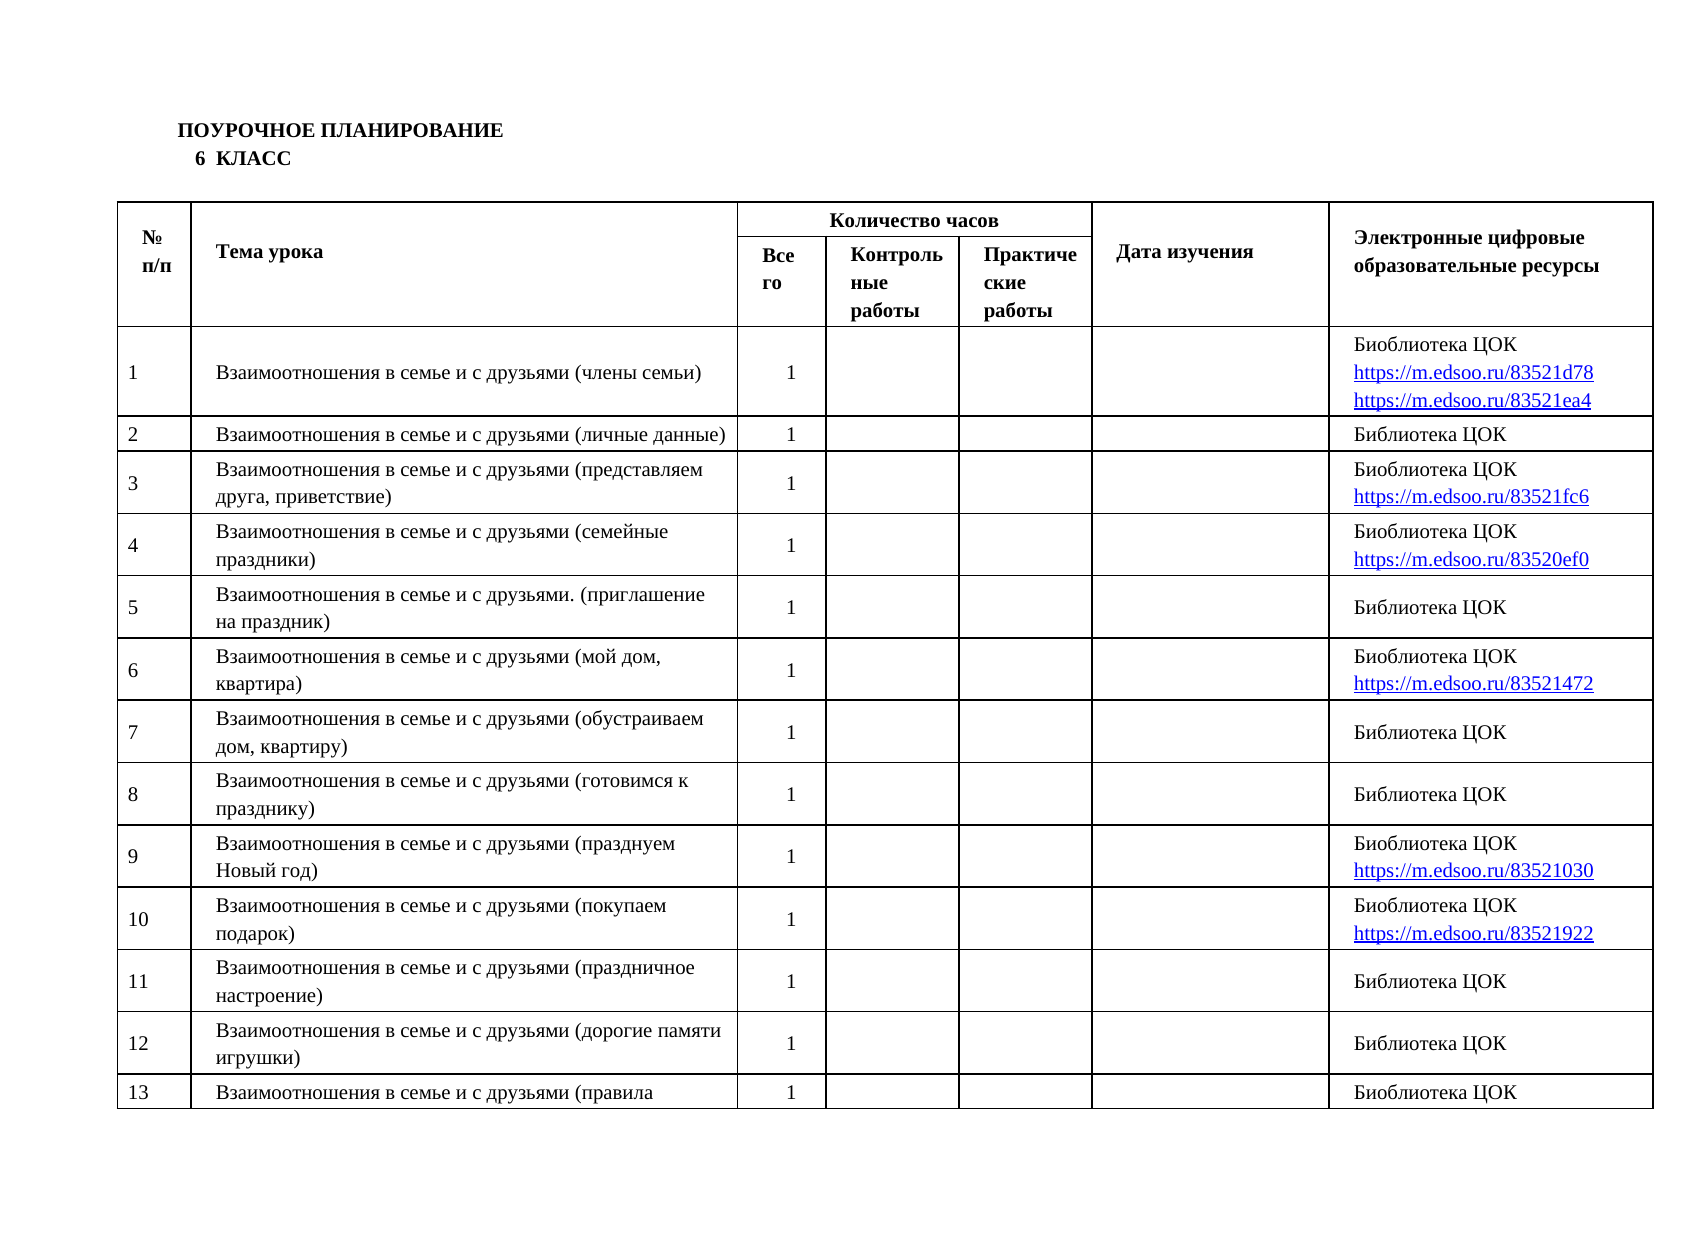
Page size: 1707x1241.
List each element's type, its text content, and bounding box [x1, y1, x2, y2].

table_cell 1 [738, 888, 825, 948]
table_cell [960, 417, 1091, 450]
table_cell 1 [738, 950, 825, 1011]
table_cell 1 [738, 701, 825, 762]
table_cell Взаимоотношения в семье и с друзьями (мой дом, квартира) [192, 639, 737, 699]
table_cell [827, 576, 958, 637]
table_cell 3 [118, 452, 190, 512]
table_cell 8 [118, 763, 190, 824]
table_cell Биоблиотека ЦОК https://m.edsoo.ru/83521922 [1330, 888, 1652, 948]
table_header № п/п [118, 203, 190, 326]
table_cell [960, 888, 1091, 948]
table_cell [1093, 417, 1328, 450]
table_cell 5 [118, 576, 190, 637]
table_cell [1093, 576, 1328, 637]
table_cell [1093, 452, 1328, 512]
table_cell 6 [118, 639, 190, 699]
table_cell [1093, 1075, 1328, 1108]
table_cell [960, 701, 1091, 762]
table_cell [1093, 327, 1328, 415]
table_cell [827, 639, 958, 699]
table_cell Взаимоотношения в семье и с друзьями (праздничное настроение) [192, 950, 737, 1011]
table_cell Взаимоотношения в семье и с друзьями (дорогие памяти игрушки) [192, 1012, 737, 1073]
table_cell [1330, 1075, 1652, 1108]
table_cell [1093, 639, 1328, 699]
table_cell [960, 950, 1091, 1011]
table_cell [960, 763, 1091, 824]
table_cell 9 [118, 826, 190, 886]
table_cell Все го [738, 237, 825, 326]
table_cell [1093, 701, 1328, 762]
table_cell Биоблиотека ЦОК https://m.edsoo.ru/83520ef0 [1330, 514, 1652, 575]
table_cell Библиотека ЦОК [1330, 763, 1652, 824]
table_cell 1 [738, 576, 825, 637]
table_cell Биоблиотека ЦОК https://m.edsoo.ru/83521d78 https://m.edsoo.ru/83521ea4 [1330, 327, 1652, 415]
table_cell [1093, 826, 1328, 886]
table_cell 12 [118, 1012, 190, 1073]
table_cell [960, 514, 1091, 575]
table_cell [827, 417, 958, 450]
table_cell 1 [738, 826, 825, 886]
table_cell 1 [738, 514, 825, 575]
text ПОУРОЧНОЕ ПЛАНИРОВАНИЕ [177, 118, 1618, 142]
table_cell [960, 826, 1091, 886]
table_cell 1 [118, 327, 190, 415]
table_cell Библиотека ЦОК [1330, 1012, 1652, 1073]
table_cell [192, 1075, 737, 1108]
table_cell Библиотека ЦОК [1330, 701, 1652, 762]
table_cell 1 [738, 639, 825, 699]
table_cell 1 [738, 1012, 825, 1073]
table_header Количество часов [738, 203, 1091, 236]
table_cell [960, 576, 1091, 637]
table_cell Взаимоотношения в семье и с друзьями (семейные праздники) [192, 514, 737, 575]
table_cell Взаимоотношения в семье и с друзьями (личные данные) [192, 417, 737, 450]
table_cell 7 [118, 701, 190, 762]
table_cell Биоблиотека ЦОК https://m.edsoo.ru/83521fc6 [1330, 452, 1652, 512]
table_cell [827, 327, 958, 415]
table_cell 11 [118, 950, 190, 1011]
table_cell [827, 763, 958, 824]
table_cell [960, 327, 1091, 415]
table_cell Взаимоотношения в семье и с друзьями (обустраиваем дом, квартиру) [192, 701, 737, 762]
table_cell Биоблиотека ЦОК https://m.edsoo.ru/83521030 [1330, 826, 1652, 886]
table_cell [827, 1075, 958, 1108]
table_cell Взаимоотношения в семье и с друзьями (члены семьи) [192, 327, 737, 415]
table_cell 10 [118, 888, 190, 948]
table_header Тема урока [192, 203, 737, 326]
table_cell [1093, 888, 1328, 948]
table_cell Взаимоотношения в семье и с друзьями (празднуем Новый год) [192, 826, 737, 886]
table_cell Библиотека ЦОК [1330, 950, 1652, 1011]
table_cell [960, 452, 1091, 512]
table_cell Взаимоотношения в семье и с друзьями. (приглашение на праздник) [192, 576, 737, 637]
table_cell Практические работы [960, 237, 1091, 326]
table_cell [827, 514, 958, 575]
table_header Дата изучения [1093, 203, 1328, 326]
table_cell [960, 1012, 1091, 1073]
table_cell [827, 888, 958, 948]
table_cell 1 [738, 327, 825, 415]
table_cell [1093, 763, 1328, 824]
table_cell 1 [738, 763, 825, 824]
table_cell Взаимоотношения в семье и с друзьями (представляем друга, приветствие) [192, 452, 737, 512]
table_cell Взаимоотношения в семье и с друзьями (готовимся к празднику) [192, 763, 737, 824]
table_cell [1093, 514, 1328, 575]
table_cell Контрольные работы [827, 237, 958, 326]
table_cell [827, 950, 958, 1011]
table_cell Библиотека ЦОК [1330, 417, 1652, 450]
table_cell 13 [118, 1075, 190, 1108]
table_cell 2 [118, 417, 190, 450]
table_cell [827, 452, 958, 512]
table_cell [960, 639, 1091, 699]
table_cell [1093, 1012, 1328, 1073]
table_cell [960, 1075, 1091, 1108]
table_cell Биоблиотека ЦОК https://m.edsoo.ru/83521472 [1330, 639, 1652, 699]
table_cell [827, 826, 958, 886]
table_cell 1 [738, 417, 825, 450]
table_cell [827, 701, 958, 762]
table_cell [827, 1012, 958, 1073]
table_cell 1 [738, 452, 825, 512]
table_cell [1093, 950, 1328, 1011]
table_cell 1 [738, 1075, 825, 1108]
table_header Электронные цифровые образовательные ресурсы [1330, 203, 1652, 326]
text 6 КЛАСС [190, 146, 1618, 170]
table_cell 4 [118, 514, 190, 575]
table_cell Взаимоотношения в семье и с друзьями (покупаем подарок) [192, 888, 737, 948]
table_cell Библиотека ЦОК [1330, 576, 1652, 637]
